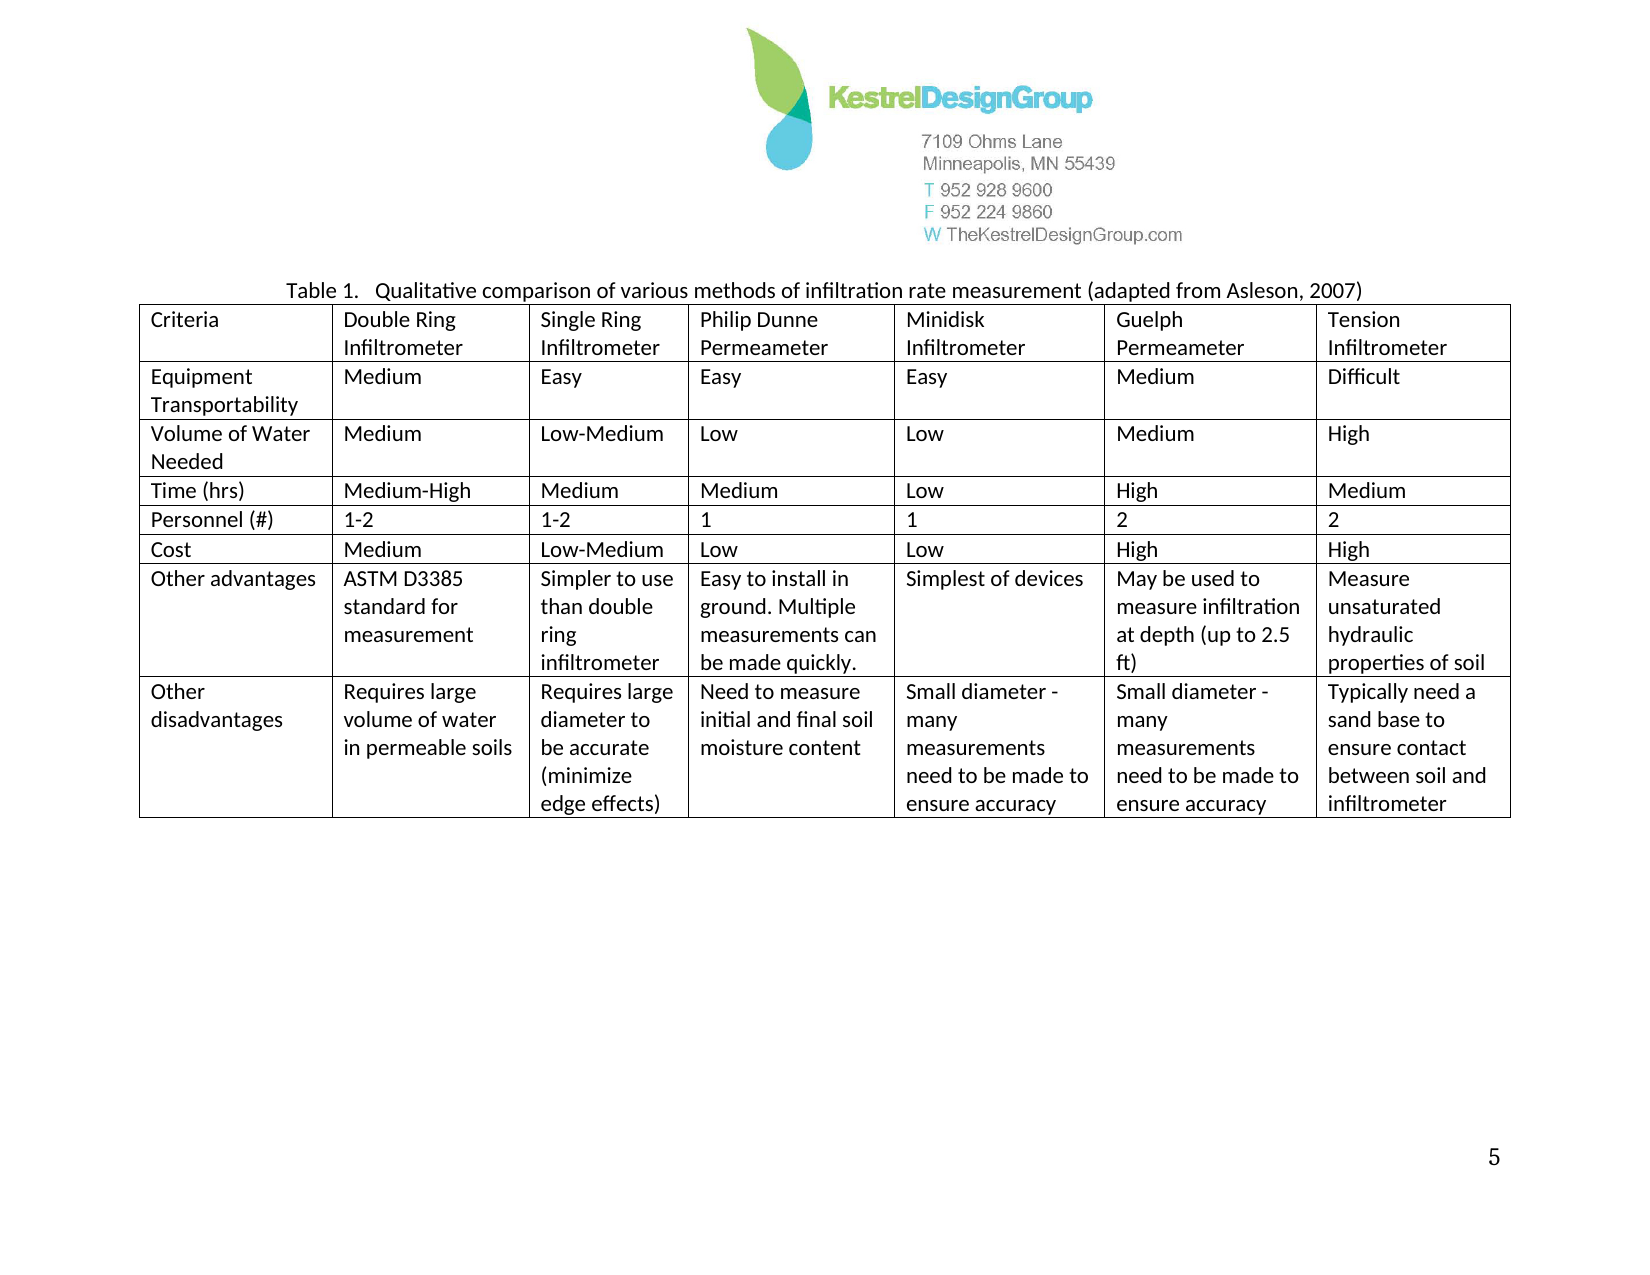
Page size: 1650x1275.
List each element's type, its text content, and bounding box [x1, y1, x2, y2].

table_cell Medium [333, 362, 529, 418]
table_header Single Ring Infiltrometer [530, 305, 688, 361]
table_cell Medium [1105, 420, 1316, 476]
table_cell Requires large diameter to be accurate (minimize edge effects) [530, 677, 688, 817]
table_cell Low [895, 420, 1104, 476]
table_cell Low [895, 477, 1104, 504]
table_cell Measure unsaturated hydraulic properties of soil [1317, 564, 1510, 676]
table_cell Easy [530, 362, 688, 418]
table_cell Medium [333, 420, 529, 476]
table_cell Easy to install in ground. Multiple measurements can be made quickly. [689, 564, 894, 676]
table_cell High [1105, 535, 1316, 563]
table_cell Difficult [1317, 362, 1510, 418]
table_cell Medium [1105, 362, 1316, 418]
table_cell High [1317, 420, 1510, 476]
table_cell Typically need a sand base to ensure contact between soil and infiltrometer [1317, 677, 1510, 817]
table_cell Requires large volume of water in permeable soils [333, 677, 529, 817]
table_cell Medium [333, 535, 529, 563]
text Table 1. Qualitative comparison of various methods of infiltration rate measurement (adapted from Asleson, 2007) [150, 276, 1500, 304]
table_cell Low-Medium [530, 535, 688, 563]
table_cell Medium [530, 477, 688, 504]
table_cell 1 [895, 506, 1104, 534]
table_cell High [1317, 535, 1510, 563]
table_cell Small diameter -many measurements need to be made to ensure accuracy [895, 677, 1104, 817]
table_cell Simpler to use than double ring infiltrometer [530, 564, 688, 676]
table_cell 1 [689, 506, 894, 534]
table_cell Personnel (#) [140, 506, 332, 534]
table_header Guelph Permeameter [1105, 305, 1316, 361]
table_cell May be used to measure infiltration at depth (up to 2.5 ft) [1105, 564, 1316, 676]
table_cell 1-2 [333, 506, 529, 534]
table_cell Need to measure initial and final soil moisture content [689, 677, 894, 817]
table_cell Equipment Transportability [140, 362, 332, 418]
table_cell Time (hrs) [140, 477, 332, 504]
table_header Double Ring Infiltrometer [333, 305, 529, 361]
table_cell Medium-High [333, 477, 529, 504]
table_cell Low [689, 420, 894, 476]
table_header Tension Infiltrometer [1317, 305, 1510, 361]
table_header Minidisk Infiltrometer [895, 305, 1104, 361]
table_cell Small diameter -many measurements need to be made to ensure accuracy [1105, 677, 1316, 817]
table_cell Low [689, 535, 894, 563]
table_cell Medium [1317, 477, 1510, 504]
table_cell Simplest of devices [895, 564, 1104, 676]
table_cell Other advantages [140, 564, 332, 676]
table_cell 2 [1317, 506, 1510, 534]
table_cell Easy [895, 362, 1104, 418]
table_cell High [1105, 477, 1316, 504]
table_cell ASTM D3385 standard for measurement [333, 564, 529, 676]
table_cell Volume of Water Needed [140, 420, 332, 476]
table_cell Other disadvantages [140, 677, 332, 817]
table_cell Easy [689, 362, 894, 418]
table_header Philip Dunne Permeameter [689, 305, 894, 361]
table_cell Low [895, 535, 1104, 563]
table_header Criteria [140, 305, 332, 361]
table_cell Medium [689, 477, 894, 504]
table_cell 1-2 [530, 506, 688, 534]
table_cell Low-Medium [530, 420, 688, 476]
picture [738, 20, 1191, 251]
table_cell 2 [1105, 506, 1316, 534]
table_cell Cost [140, 535, 332, 563]
